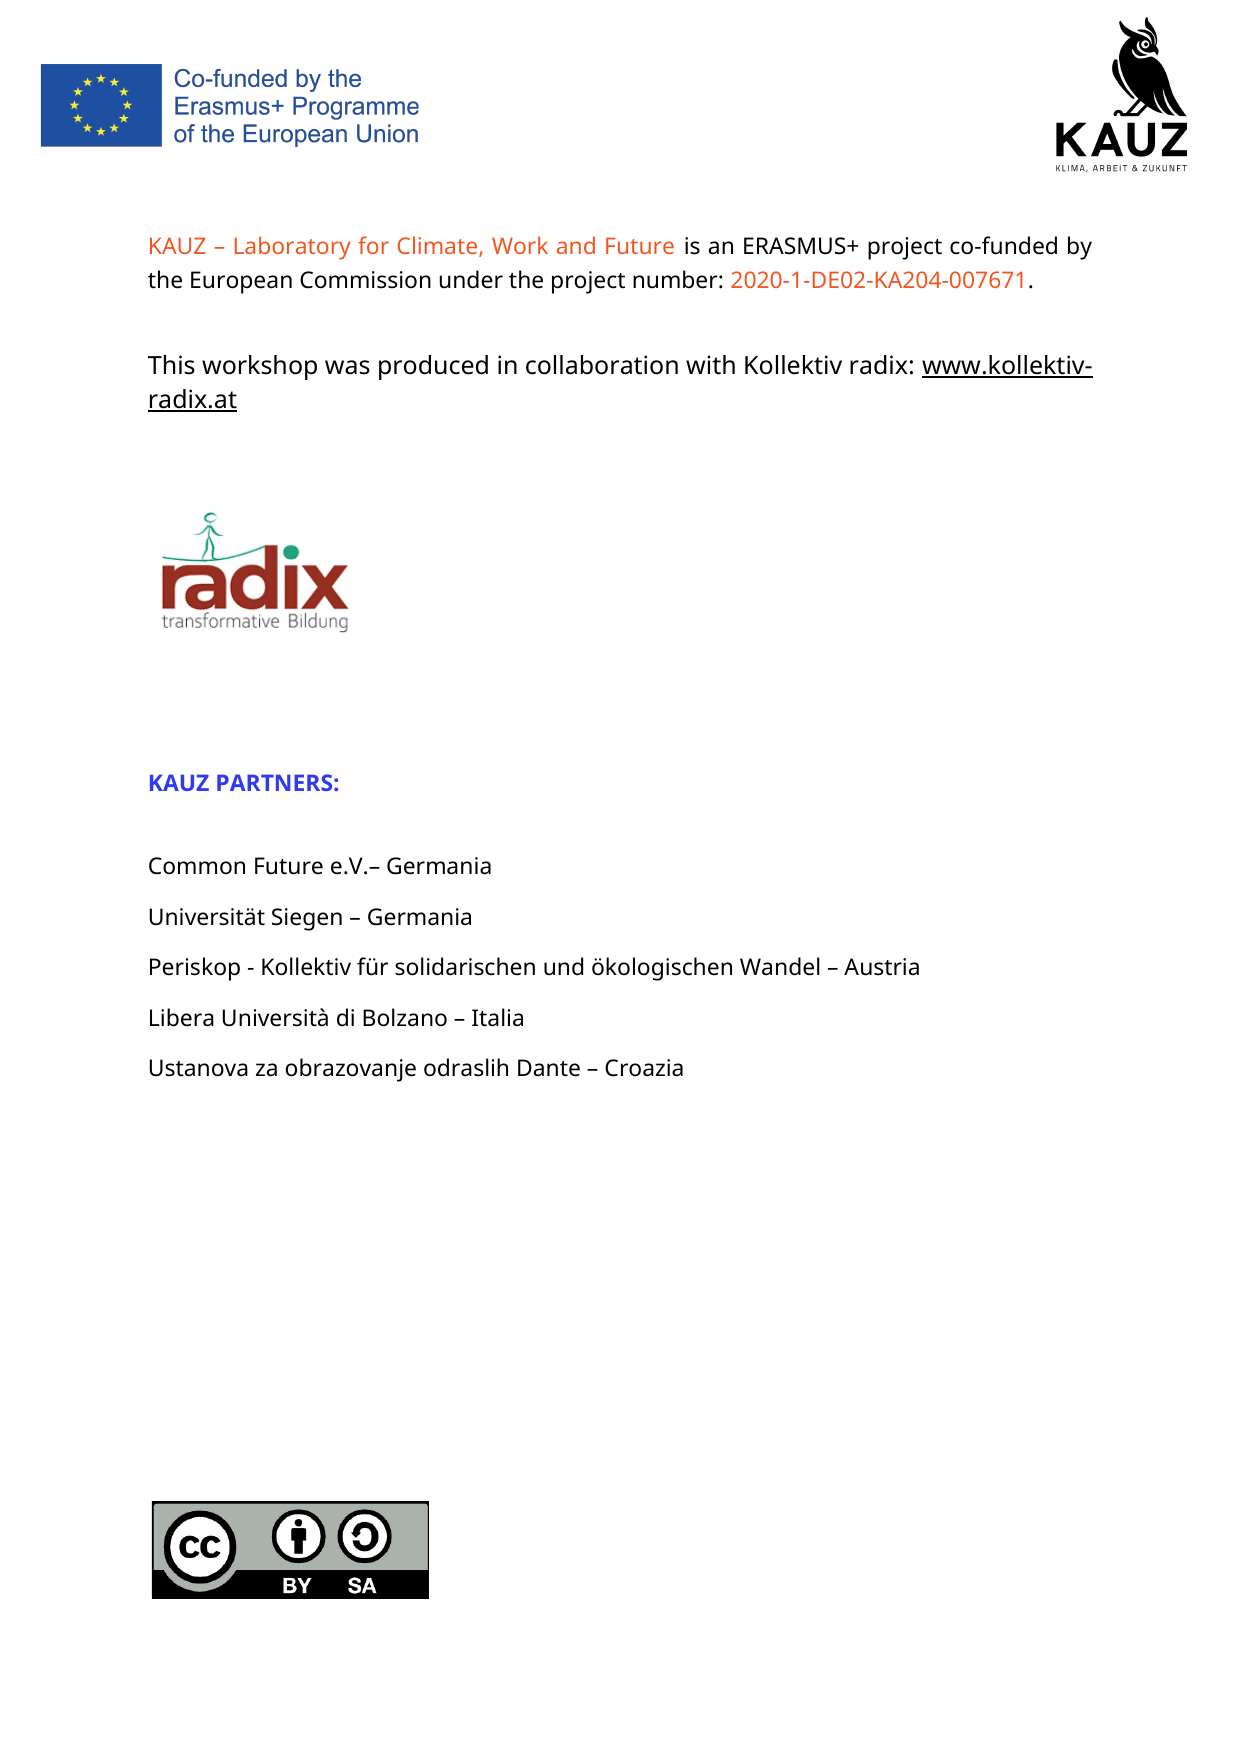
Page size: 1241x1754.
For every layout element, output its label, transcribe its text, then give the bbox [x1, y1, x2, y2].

text KAUZ – Laboratory for Climate, Work and Future is an ERASMUS+ project co-funded by the European Commission under the project number: 2020-1-DE02-KA204-007671. [148, 230, 1093, 295]
picture [1038, 11, 1205, 178]
text KAUZ PARTNERS: [148, 767, 1093, 798]
text This workshop was produced in collaboration with Kollektiv radix: www.kollektiv-radix.at [148, 347, 1093, 416]
picture [40, 64, 419, 147]
text Periskop - Kollektiv für solidarischen und ökologischen Wandel – Austria [148, 951, 1093, 982]
text Ustanova za obrazovanje odraslih Dante – Croazia [148, 1052, 1093, 1083]
text Common Future e.V.– Germania [148, 850, 1093, 881]
text Libera Università di Bolzano – Italia [148, 1001, 1093, 1033]
picture [141, 442, 376, 677]
picture [151, 1501, 429, 1599]
text Universität Siegen – Germania [148, 901, 1093, 932]
